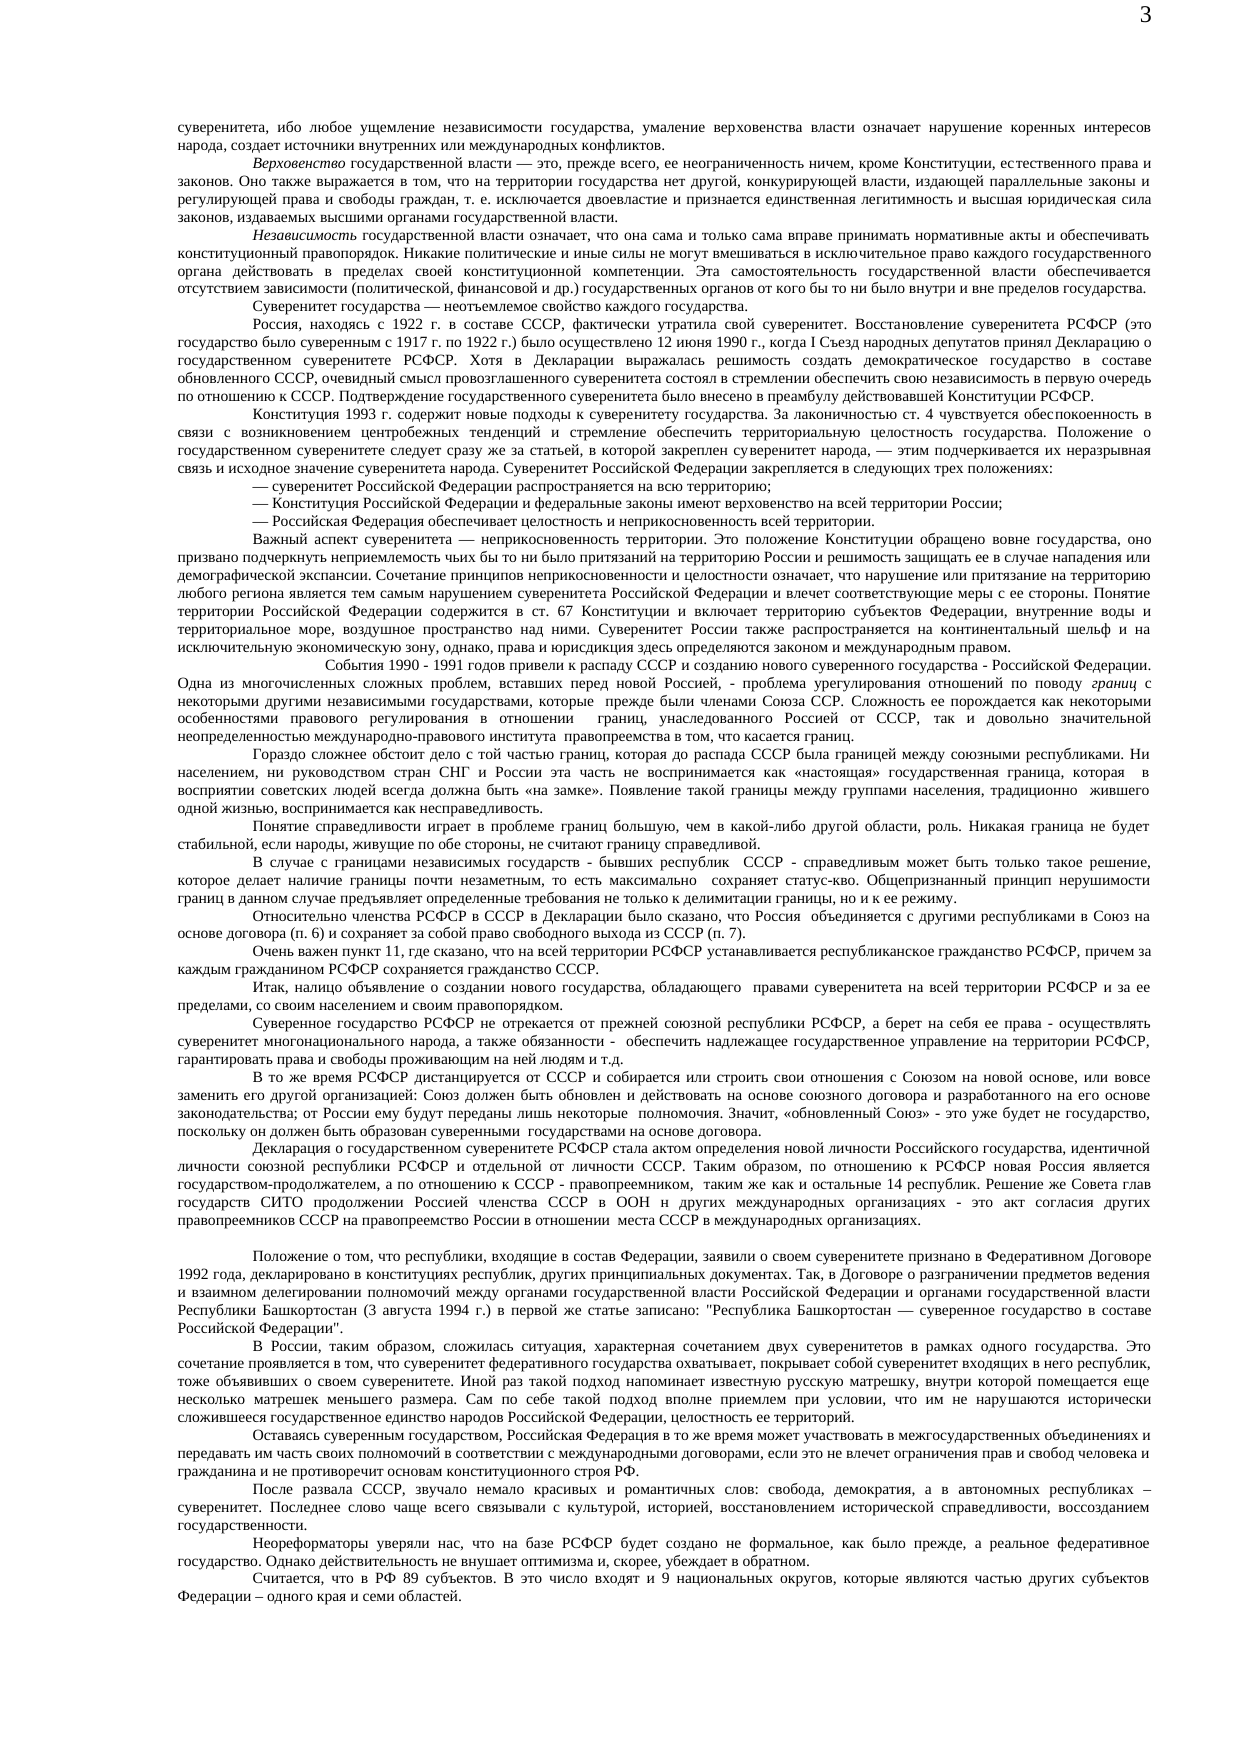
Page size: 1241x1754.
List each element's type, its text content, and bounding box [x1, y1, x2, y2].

text — Конституция Российской Федерации и федеральные законы имеют верховенство на всей территории России; [177, 494, 1152, 512]
text Суверенитет государства — неотъемлемое свойство каждого государства. [177, 297, 1152, 315]
text Очень важен пункт 11, где сказано, что на всей территории РСФСР устанавливается республиканское гражданство РСФСР, причем за каждым гражданином РСФСР сохраняется гражданство СССР. [177, 942, 1152, 978]
text Положение о том, что республики, входящие в состав Федерации, заявили о своем суверенитете признано в Федеративном Договоре 1992 года, декларировано в конституциях республик, других принципиальных документах. Так, в Договоре о разграничении предметов ведения и взаимном делегировании полномочий между органами государственной власти Российской Федерации и органами государственной власти Республики Башкортостан (3 августа 1994 г.) в первой же статье записано: "Республика Башкортостан — суверенное государство в составе Российской Федерации". [177, 1247, 1152, 1336]
text Неореформаторы уверяли нас, что на базе РСФСР будет создано не формальное, как было прежде, а реальное федеративное государство. Однако действительность не внушает оптимизма и, скорее, убеждает в обратном. [177, 1533, 1152, 1569]
text Гораздо сложнее обстоит дело с той частью границ, которая до распада СССР была границей между союзными республиками. Ни населением, ни руководством стран СНГ и России эта часть не воспринимается как «настоящая» государственная граница, которая в восприятии советских людей всегда должна быть «на замке». Появление такой границы между группами населения, традиционно жившего одной жизнью, воспринимается как несправедливость. [177, 745, 1152, 817]
text В случае с границами независимых государств - бывших республик СССР - справедливым может быть только такое решение, которое делает наличие границы почти незаметным, то есть максимально сохраняет статус-кво. Общепризнанный принцип нерушимости границ в данном случае предъявляет определенные требования не только к делимитации границы, но и к ее режиму. [177, 853, 1152, 906]
text Суверенное государство РСФСР не отрекается от прежней союзной республики РСФСР, а берет на себя ее права - осуществлять суверенитет многонационального народа, а также обязанности - обеспечить надлежащее государственное управление на территории РСФСР, гарантировать права и свободы проживающим на ней людям и т.д. [177, 1014, 1152, 1068]
text Конституция 1993 г. содержит новые подходы к суверенитету государства. За лаконичностью ст. 4 чувствуется обеспокоенность в связи с возникновением центробежных тенденций и стремление обеспечить территориальную целостность государства. Положение о государственном суверенитете следует сразу же за статьей, в которой закреплен суверенитет народа, — этим подчеркивается их неразрывная связь и исходное значение суверенитета народа. Суверенитет Российской Федерации закрепляется в следующих трех положениях: [177, 405, 1152, 476]
text После развала СССР, звучало немало красивых и романтичных слов: свобода, демократия, а в автономных республиках – суверенитет. Последнее слово чаще всего связывали с культурой, историей, восстановлением исторической справедливости, воссозданием государственности. [177, 1480, 1152, 1533]
text Итак, налицо объявление о создании нового государства, обладающего правами суверенитета на всей территории РСФСР и за ее пределами, со своим населением и своим правопорядком. [177, 978, 1152, 1014]
text Важный аспект суверенитета — неприкосновенность территории. Это положение Конституции обращено вовне государства, оно призвано подчеркнуть неприемлемость чьих бы то ни было притязаний на территорию России и решимость защищать ее в случае нападения или демографической экспансии. Сочетание принципов неприкосновенности и целостности означает, что нарушение или притязание на территорию любого региона является тем самым нарушением суверенитета Российской Федерации и влечет соответствующие меры с ее стороны. Понятие территории Российской Федерации содержится в ст. 67 Конституции и включает территорию субъектов Федерации, внутренние воды и территориальное море, воздушное пространство над ними. Суверенитет России также распространяется на континентальный шельф и на исключительную экономическую зону, однако, права и юрисдикция здесь определяются законом и международным правом. [177, 530, 1152, 656]
text Относительно членства РСФСР в СССР в Декларации было сказано, что Россия объединяется с другими республиками в Союз на основе договора (п. 6) и сохраняет за собой право свободного выхода из СССР (п. 7). [177, 906, 1152, 942]
text В то же время РСФСР дистанцируется от СССР и собирается или строить свои отношения с Союзом на новой основе, или вовсе заменить его другой организацией: Союз должен быть обновлен и действовать на основе союзного договора и разработанного на его основе законодательства; от России ему будут переданы лишь некоторые полномочия. Значит, «обновленный Союз» - это уже будет не государство, поскольку он должен быть образован суверенными государствами на основе договора. [177, 1068, 1152, 1139]
text — Российская Федерация обеспечивает целостность и неприкосновенность всей территории. [177, 512, 1152, 530]
text Понятие справедливости играет в проблеме границ большую, чем в какой-либо другой области, роль. Никакая граница не будет стабильной, если народы, живущие по обе стороны, не считают границу справедливой. [177, 817, 1152, 853]
text Считается, что в РФ 89 субъектов. В это число входят и 9 национальных округов, которые являются частью других субъектов Федерации – одного края и семи областей. [177, 1569, 1152, 1605]
text Декларация о государственном суверенитете РСФСР стала актом определения новой личности Российского государства, идентичной личности союзной республики РСФСР и отдельной от личности СССР. Таким образом, по отношению к РСФСР новая Россия является государством-продолжателем, а по отношению к СССР - правопреемником, таким же как и остальные 14 республик. Решение же Совета глав государств СИТО продолжении Россией членства СССР в ООН н других международных организациях - это акт согласия других правопреемников СССР на правопреемство России в отношении места СССР в международных организациях. [177, 1139, 1152, 1229]
text Верховенство государственной власти — это, прежде всего, ее неограниченность ничем, кроме Конституции, естественного права и законов. Оно также выражается в том, что на территории государства нет другой, конкурирующей власти, издающей параллельные законы и регулирующей права и свободы граждан, т. е. исключается двоевластие и признается единственная легитимность и высшая юридическая сила законов, издаваемых высшими органами государственной власти. [177, 154, 1152, 226]
text Оставаясь суверенным государством, Российская Федерация в то же время может участвовать в межгосударственных объединениях и передавать им часть своих полномочий в соответствии с международными договорами, если это не влечет ограничения прав и свобод человека и гражданина и не противоречит основам конституционного строя РФ. [177, 1426, 1152, 1480]
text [177, 118, 1152, 154]
text В России, таким образом, сложилась ситуация, характерная сочетанием двух суверенитетов в рамках одного государства. Это сочетание проявляется в том, что суверенитет федеративного государства охватывает, покрывает собой суверенитет входящих в него республик, тоже объявивших о своем суверенитете. Иной раз такой подход напоминает известную русскую матрешку, внутри которой помещается еще несколько матрешек меньшего размера. Сам по себе такой подход вполне приемлем при условии, что им не нарушаются исторически сложившееся государственное единство народов Российской Федерации, целостность ее территорий. [177, 1336, 1152, 1426]
text — суверенитет Российской Федерации распространяется на всю территорию; [177, 476, 1152, 494]
text События 1990 - 1991 годов привели к распаду СССР и созданию нового суверенного государства - Российской Федерации. Одна из многочисленных сложных проблем, вставших перед новой Россией, - проблема урегулирования отношений по поводу границ с некоторыми другими независимыми государствами, которые прежде были членами Союза ССР. Сложность ее порождается как некоторыми особенностями правового регулирования в отношении границ, унаследованного Россией от СССР, так и довольно значительной неопределенностью международно-правового института правопреемства в том, что касается границ. [177, 656, 1152, 745]
text Независимость государственной власти означает, что она сама и только сама вправе принимать нормативные акты и обеспечивать конституционный правопорядок. Никакие политические и иные силы не могут вмешиваться в исключительное право каждого государственного органа действовать в пределах своей конституционной компетенции. Эта самостоятельность государственной власти обеспечивается отсутствием зависимости (политической, финансовой и др.) государственных органов от кого бы то ни было внутри и вне пределов государства. [177, 226, 1152, 297]
text Россия, находясь с 1922 г. в составе СССР, фактически утратила свой суверенитет. Восстановление суверенитета РСФСР (это государство было суверенным с 1917 г. по 1922 г.) было осуществлено 12 июня 1990 г., когда I Съезд народных депутатов принял Декларацию о государственном суверенитете РСФСР. Хотя в Декларации выражалась решимость создать демократическое государство в составе обновленного СССР, очевидный смысл провозглашенного суверенитета состоял в стремлении обеспечить свою независимость в первую очередь по отношению к СССР. Подтверждение государственного суверенитета было внесено в преамбулу действовавшей Конституции РСФСР. [177, 315, 1152, 405]
